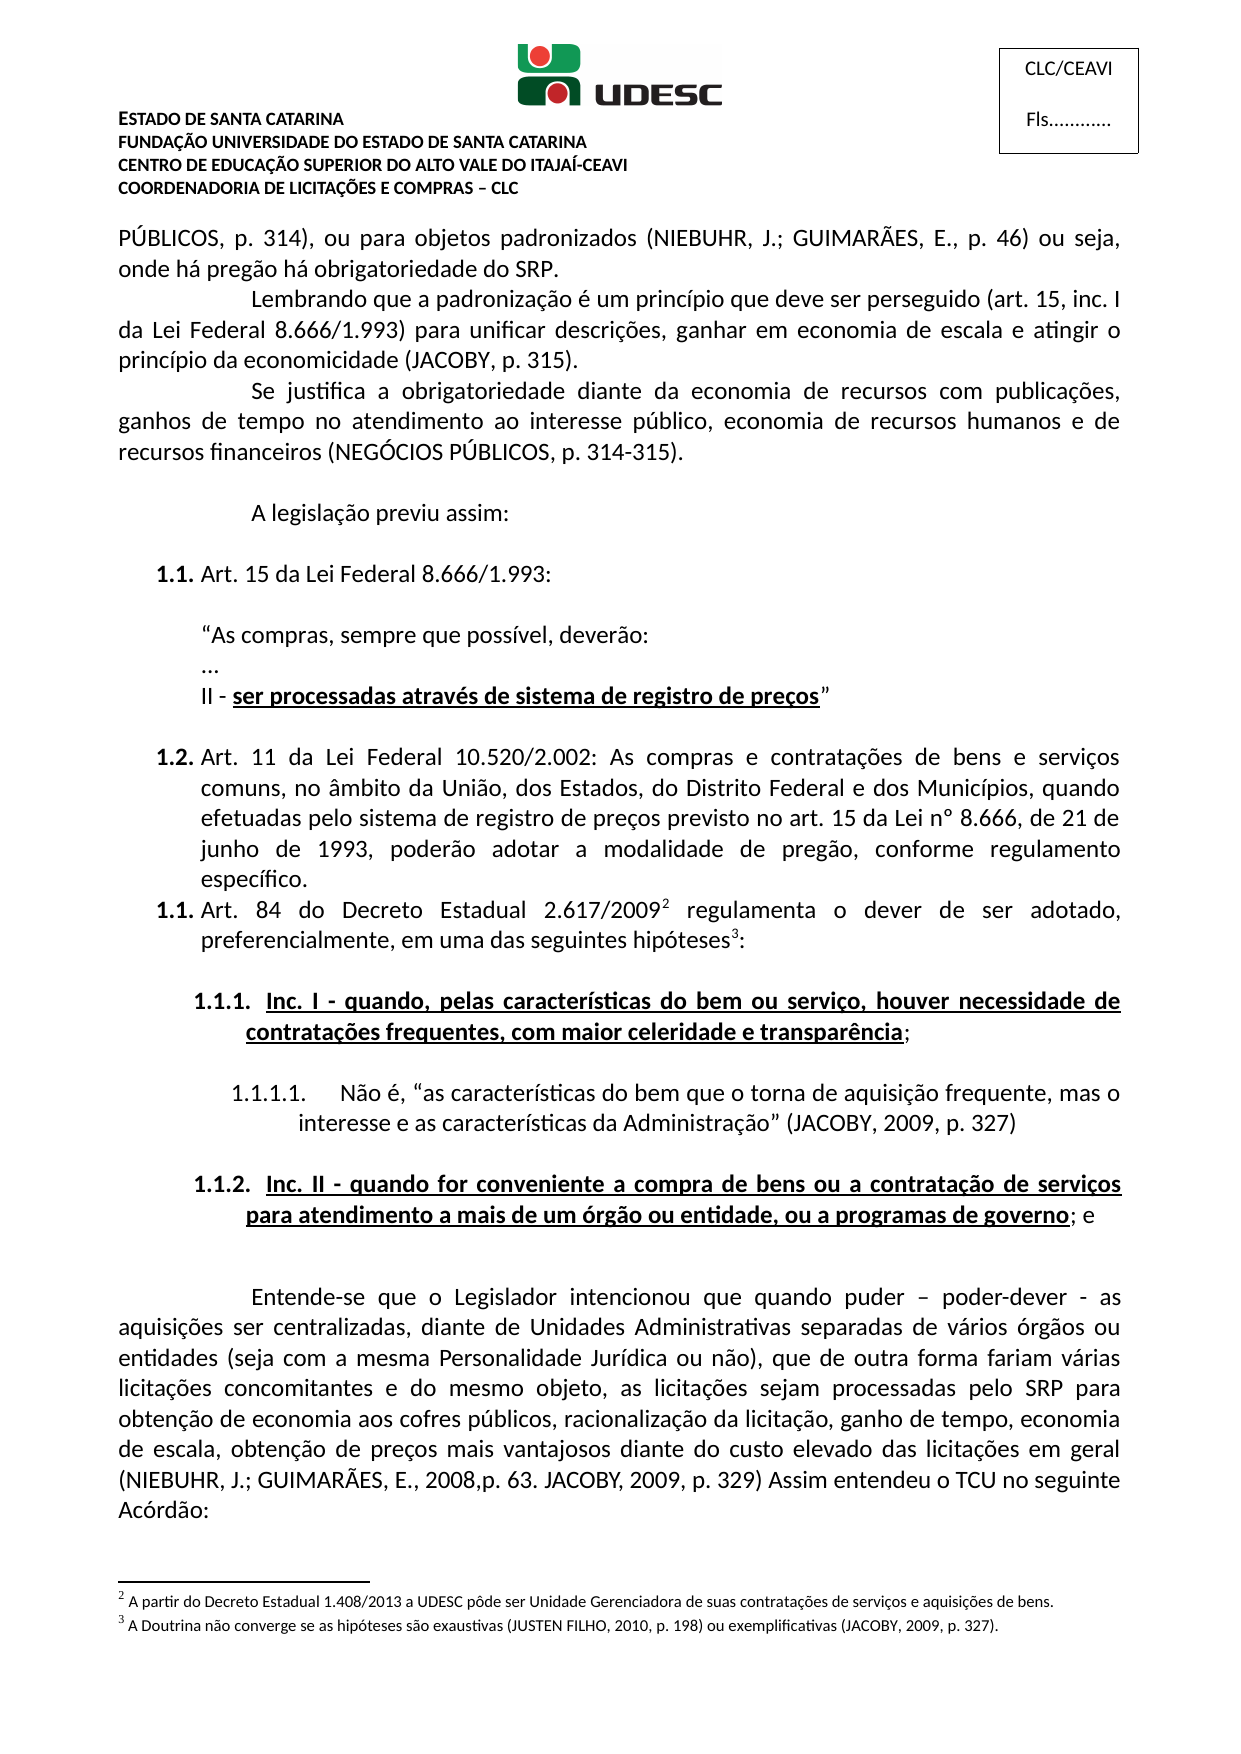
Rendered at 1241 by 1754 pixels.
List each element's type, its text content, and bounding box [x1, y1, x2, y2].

list Se justifica a obrigatoriedade diante da economia de recursos com publicações, ganhos de tempo no atendimento ao interesse público, economia de recursos humanos e de recursos financeiros (NEGÓCIOS PÚBLICOS, p. 314-315). [118, 375, 1122, 466]
list Art. 15 da Lei Federal 8.666/1.993: [156, 558, 1122, 588]
list Inc. I - quando, pelas características do bem ou serviço, houver necessidade de contratações frequentes, com maior celeridade e transparência; [193, 985, 1122, 1046]
list “As compras, sempre que possível, deverão: [201, 619, 1122, 649]
list Art. 84 do Decreto Estadual 2.617/2009 regulamenta o dever de ser adotado, preferencialmente, em uma das seguintes hipóteses: [156, 894, 1122, 955]
list ... [201, 649, 1122, 680]
list Lembrando que a padronização é um princípio que deve ser perseguido (art. 15, inc. I da Lei Federal 8.666/1.993) para unificar descrições, ganhar em economia de escala e atingir o princípio da economicidade (JACOBY, p. 315). [118, 283, 1122, 375]
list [118, 222, 1122, 283]
list Inc. II - quando for conveniente a compra de bens ou a contratação de serviços para atendimento a mais de um órgão ou entidade, ou a programas de governo; e [193, 1168, 1122, 1229]
list II - ser processadas através de sistema de registro de preços” [201, 680, 1122, 711]
list A legislação previu assim: [118, 497, 1122, 527]
list Não é, “as características do bem que o torna de aquisição frequente, mas o interesse e as características da Administração” (JACOBY, 2009, p. 327) [231, 1077, 1122, 1138]
picture [517, 44, 723, 106]
list Art. 11 da Lei Federal 10.520/2.002: As compras e contratações de bens e serviços comuns, no âmbito da União, dos Estados, do Distrito Federal e dos Municípios, quando efetuadas pelo sistema de registro de preços previsto no art. 15 da Lei nº 8.666, de 21 de junho de 1993, poderão adotar a modalidade de pregão, conforme regulamento específico. [156, 741, 1122, 894]
text Entende-se que o Legislador intencionou que quando puder – poder-dever - as aquisições ser centralizadas, diante de Unidades Administrativas separadas de vários órgãos ou entidades (seja com a mesma Personalidade Jurídica ou não), que de outra forma fariam várias licitações concomitantes e do mesmo objeto, as licitações sejam processadas pelo SRP para obtenção de economia aos cofres públicos, racionalização da licitação, ganho de tempo, economia de escala, obtenção de preços mais vantajosos diante do custo elevado das licitações em geral (NIEBUHR, J.; GUIMARÃES, E., 2008,p. 63. JACOBY, 2009, p. 329) Assim entendeu o TCU no seguinte Acórdão: [118, 1281, 1122, 1525]
